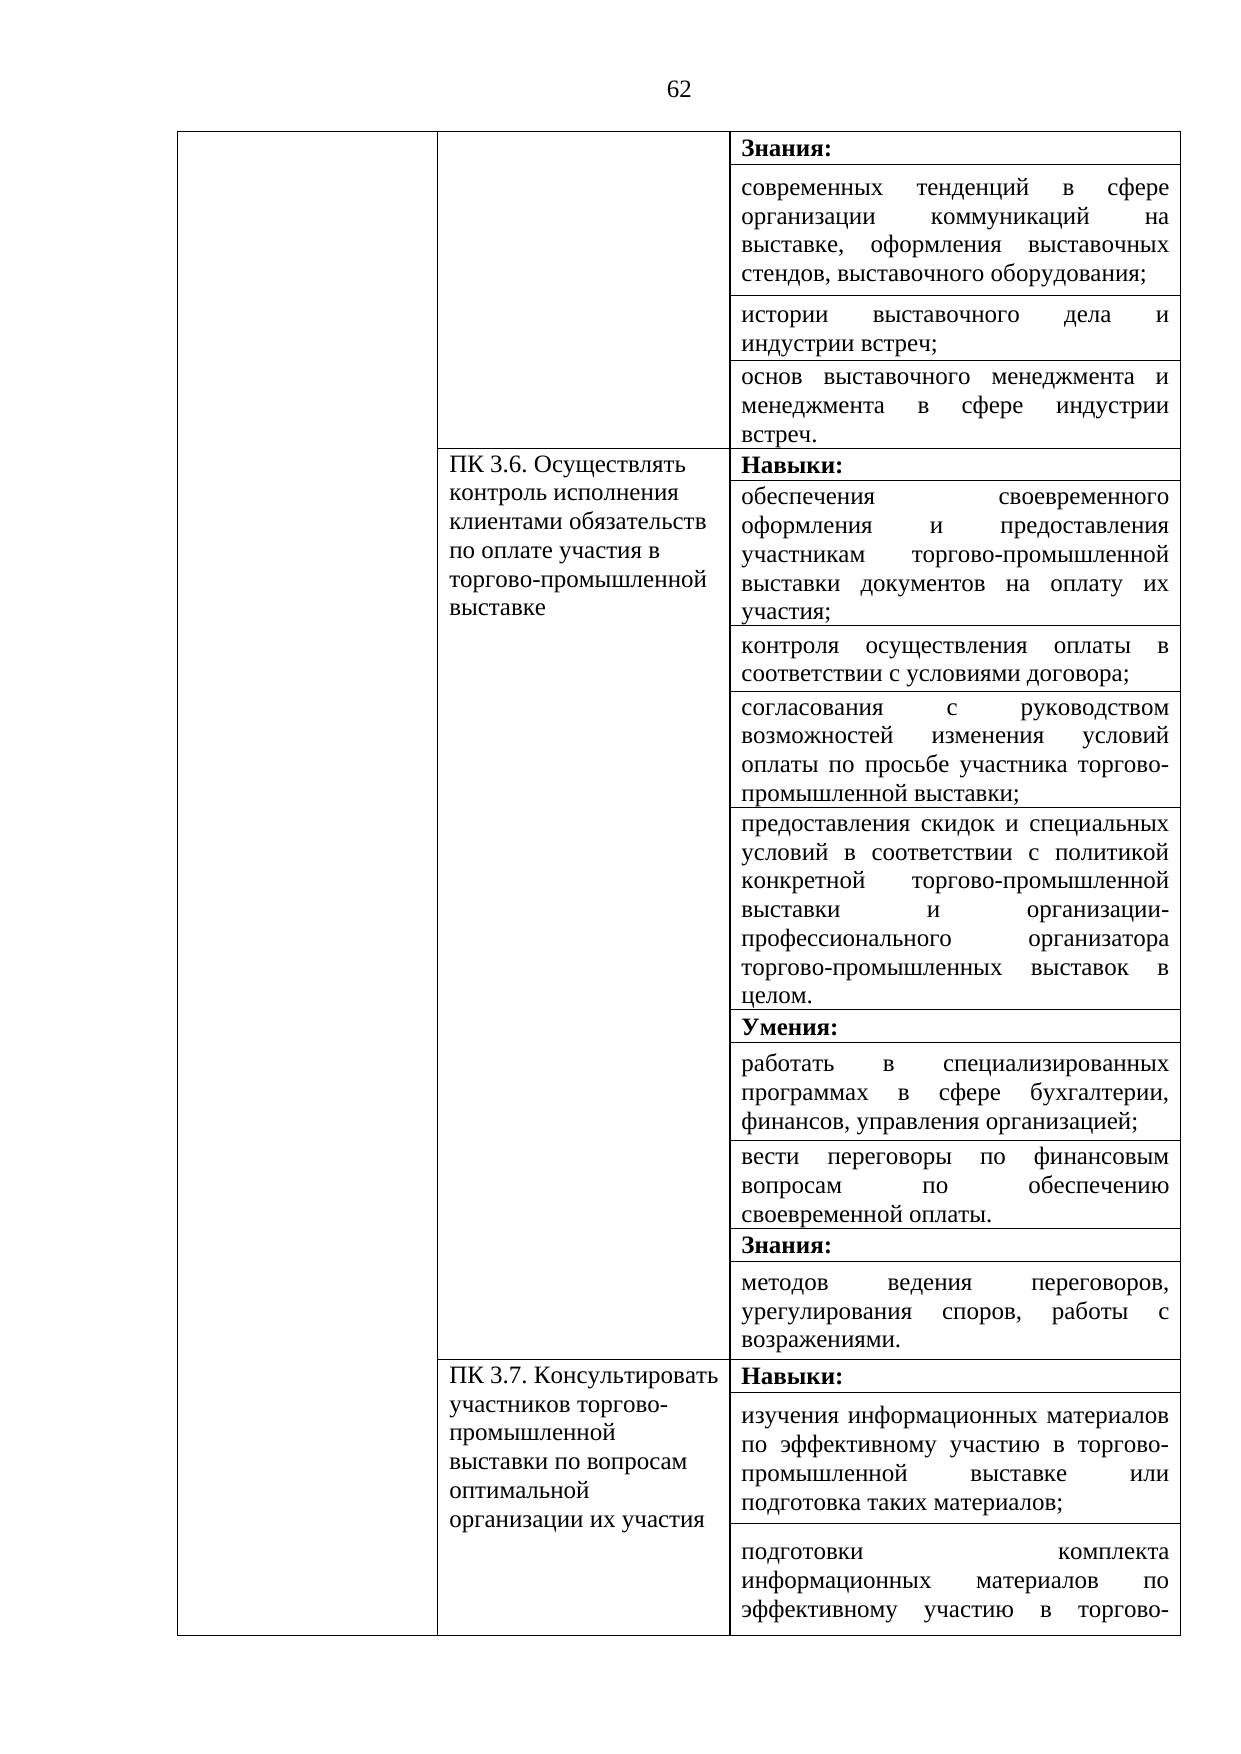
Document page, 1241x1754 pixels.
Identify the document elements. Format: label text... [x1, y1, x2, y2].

table_cell ПК 3.6. Осуществлять контроль исполнения клиентами обязательств по оплате участия в торгово-промышленной выставке [438, 449, 729, 1359]
table_cell контроля осуществления оплаты в соответствии с условиями договора; [731, 626, 1180, 691]
table_cell согласования с руководством возможностей изменения условий оплаты по просьбе участника торгово-промышленной выставки; [731, 692, 1180, 807]
table_cell Навыки: [731, 1360, 1180, 1392]
table_cell работать в специализированных программах в сфере бухгалтерии, финансов, управления организацией; [731, 1043, 1180, 1140]
table_cell Умения: [731, 1010, 1180, 1042]
table_cell предоставления скидок и специальных условий в соответствии с политикой конкретной торгово-промышленной выставки и организации- профессионального организатора торгово-промышленных выставок в целом. [731, 808, 1180, 1009]
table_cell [731, 1524, 1180, 1635]
table_cell изучения информационных материалов по эффективному участию в торгово-промышленной выставке или подготовка таких материалов; [731, 1393, 1180, 1523]
table_cell современных тенденций в сфере организации коммуникаций на выставке, оформления выставочных стендов, выставочного оборудования; [731, 165, 1180, 295]
table_cell основ выставочного менеджмента и менеджмента в сфере индустрии встреч. [731, 361, 1180, 448]
table_cell обеспечения своевременного оформления и предоставления участникам торгово-промышленной выставки документов на оплату их участия; [731, 481, 1180, 625]
table_cell Знания: [731, 132, 1180, 163]
table_cell Навыки: [731, 449, 1180, 480]
table_cell ПК 3.7. Консультировать участников торгово-промышленной выставки по вопросам оптимальной организации их участия [438, 1360, 729, 1635]
table_cell Знания: [731, 1229, 1180, 1261]
table_cell методов ведения переговоров, урегулирования споров, работы с возражениями. [731, 1262, 1180, 1359]
table_cell истории выставочного дела и индустрии встреч; [731, 296, 1180, 360]
table_cell вести переговоры по финансовым вопросам по обеспечению своевременной оплаты. [731, 1141, 1180, 1228]
